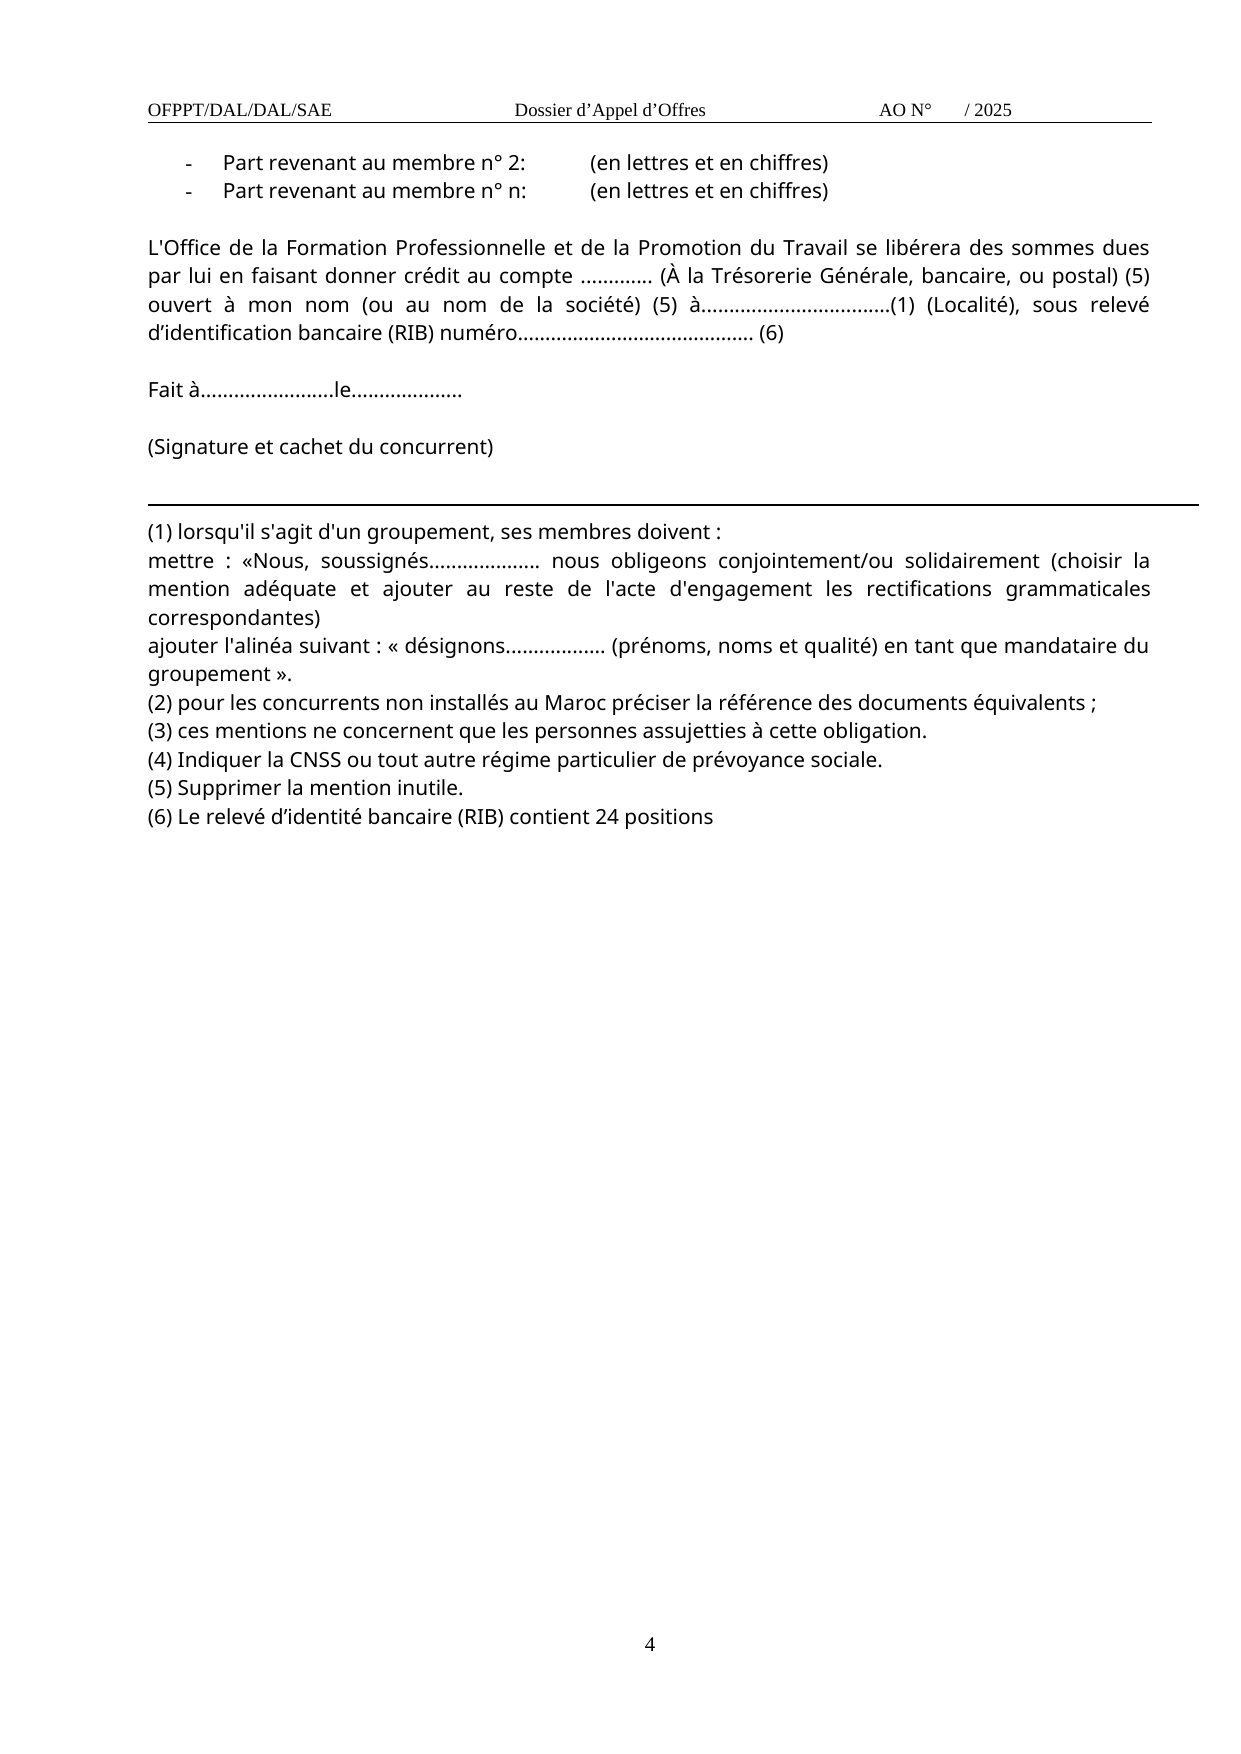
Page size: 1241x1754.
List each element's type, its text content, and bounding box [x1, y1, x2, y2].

text Fait à........................le.................... [148, 375, 1152, 404]
text ajouter l'alinéa suivant : « désignons.................. (prénoms, noms et qualité) en tant que mandataire du groupement ». [148, 631, 1152, 688]
text mettre : «Nous, soussignés.................... nous obligeons conjointement/ou solidairement (choisir la mention adéquate et ajouter au reste de l'acte d'engagement les rectifications grammaticales correspondantes) [148, 546, 1152, 631]
text (Signature et cachet du concurrent) [148, 432, 1152, 461]
text (5) Supprimer la mention inutile. [148, 773, 1152, 802]
text L'Office de la Formation Professionnelle et de la Promotion du Travail se libérera des sommes dues par lui en faisant donner crédit au compte ............. (À la Trésorerie Générale, bancaire, ou postal) (5) ouvert à mon nom (ou au nom de la société) (5) à..................................(1) (Localité), sous relevé d’identification bancaire (RIB) numéro……………………………………. (6) [148, 233, 1152, 347]
text (3) ces mentions ne concernent que les personnes assujetties à cette obligation. [148, 716, 1152, 745]
text (1) lorsqu'il s'agit d'un groupement, ses membres doivent : [148, 517, 1152, 546]
list Part revenant au membre n° 2: (en lettres et en chiffres) [185, 148, 1152, 176]
text (6) Le relevé d’identité bancaire (RIB) contient 24 positions [148, 802, 1152, 830]
text (2) pour les concurrents non installés au Maroc préciser la référence des documents équivalents ; [148, 688, 1152, 716]
list Part revenant au membre n° n: (en lettres et en chiffres) [185, 176, 1152, 204]
text (4) Indiquer la CNSS ou tout autre régime particulier de prévoyance sociale. [148, 745, 1152, 773]
